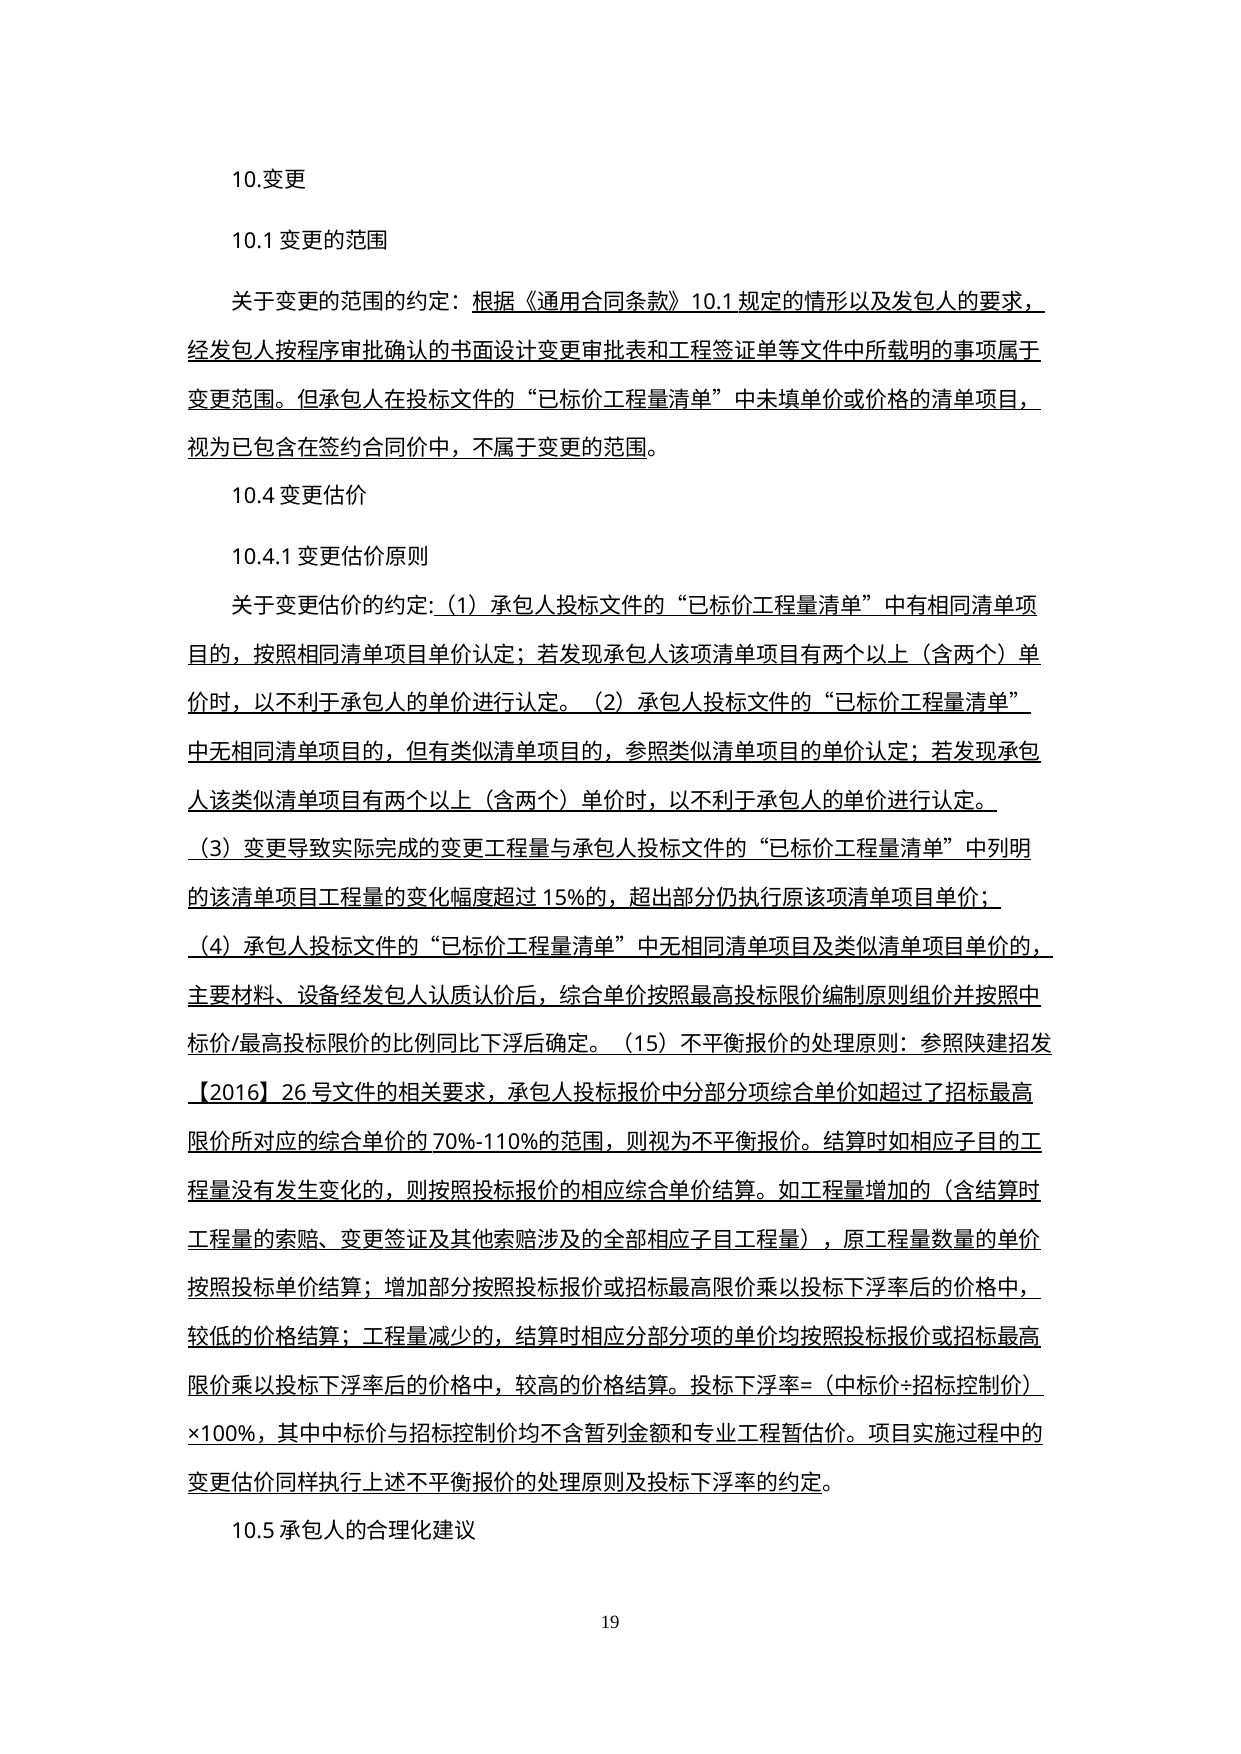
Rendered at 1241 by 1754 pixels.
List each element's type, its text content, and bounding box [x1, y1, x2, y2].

text 10.5承包人的合理化建议 [187, 1513, 1053, 1546]
text 10.4变更估价 [187, 478, 1053, 511]
text 关于变更估价的约定:（1）承包人投标文件的“已标价工程量清单”中有相同清单项目的，按照相同清单项目单价认定；若发现承包人该项清单项目有两个以上（含两个）单价时，以不利于承包人的单价进行认定。（2）承包人投标文件的“已标价工程量清单”中无相同清单项目的，但有类似清单项目的，参照类似清单项目的单价认定；若发现承包人该类似清单项目有两个以上（含两个）单价时，以不利于承包人的单价进行认定。（3）变更导致实际完成的变更工程量与承包人投标文件的“已标价工程量清单”中列明的该清单项目工程量的变化幅度超过15%的，超出部分仍执行原该项清单项目单价；（4）承包人投标文件的“已标价工程量清单”中无相同清单项目及类似清单项目单价的，主要材料、设备经发包人认质认价后，综合单价按照最高投标限价编制原则组价并按照中标价/最高投标限价的比例同比下浮后确定。（15）不平衡报价的处理原则：参照陕建招发【2016】26号文件的相关要求，承包人投标报价中分部分项综合单价如超过了招标最高限价所对应的综合单价的70%-110%的范围，则视为不平衡报价。结算时如相应子目的工程量没有发生变化的，则按照投标报价的相应综合单价结算。如工程量增加的（含结算时工程量的索赔、变更签证及其他索赔涉及的全部相应子目工程量），原工程量数量的单价按照投标单价结算；增加部分按照投标报价或招标最高限价乘以投标下浮率后的价格中，较低的价格结算；工程量减少的，结算时相应分部分项的单价均按照投标报价或招标最高限价乘以投标下浮率后的价格中，较高的价格结算。投标下浮率=（中标价÷招标控制价）×100%，其中中标价与招标控制价均不含暂列金额和专业工程暂估价。项目实施过程中的变更估价同样执行上述不平衡报价的处理原则及投标下浮率的约定。 [187, 587, 1053, 956]
text 10.4.1变更估价原则 [187, 539, 1053, 572]
subtitle 10.变更 [187, 162, 1053, 194]
text 关于变更的范围的约定：根据《通用合同条款》10.1规定的情形以及发包人的要求，经发包人按程序审批确认的书面设计变更审批表和工程签证单等文件中所载明的事项属于变更范围。但承包人在投标文件的“已标价工程量清单”中未填单价或价格的清单项目，视为已包含在签约合同价中，不属于变更的范围。 [187, 284, 1053, 462]
text 关于变更估价的约定:（1）承包人投标文件的“已标价工程量清单”中有相同清单项目的，按照相同清单项目单价认定；若发现承包人该项清单项目有两个以上（含两个）单价时，以不利于承包人的单价进行认定。（2）承包人投标文件的“已标价工程量清单”中无相同清单项目的，但有类似清单项目的，参照类似清单项目的单价认定；若发现承包人该类似清单项目有两个以上（含两个）单价时，以不利于承包人的单价进行认定。（3）变更导致实际完成的变更工程量与承包人投标文件的“已标价工程量清单”中列明的该清单项目工程量的变化幅度超过15%的，超出部分仍执行原该项清单项目单价；（4）承包人投标文件的“已标价工程量清单”中无相同清单项目及类似清单项目单价的，主要材料、设备经发包人认质认价后，综合单价按照最高投标限价编制原则组价并按照中标价/最高投标限价的比例同比下浮后确定。（15）不平衡报价的处理原则：参照陕建招发【2016】26号文件的相关要求，承包人投标报价中分部分项综合单价如超过了招标最高限价所对应的综合单价的70%-110%的范围，则视为不平衡报价。结算时如相应子目的工程量没有发生变化的，则按照投标报价的相应综合单价结算。如工程量增加的（含结算时工程量的索赔、变更签证及其他索赔涉及的全部相应子目工程量），原工程量数量的单价按照投标单价结算；增加部分按照投标报价或招标最高限价乘以投标下浮率后的价格中，较低的价格结算；工程量减少的，结算时相应分部分项的单价均按照投标报价或招标最高限价乘以投标下浮率后的价格中，较高的价格结算。投标下浮率=（中标价÷招标控制价）×100%，其中中标价与招标控制价均不含暂列金额和专业工程暂估价。项目实施过程中的变更估价同样执行上述不平衡报价的处理原则及投标下浮率的约定。 [187, 957, 1053, 1497]
text 10.1变更的范围 [187, 223, 1053, 255]
